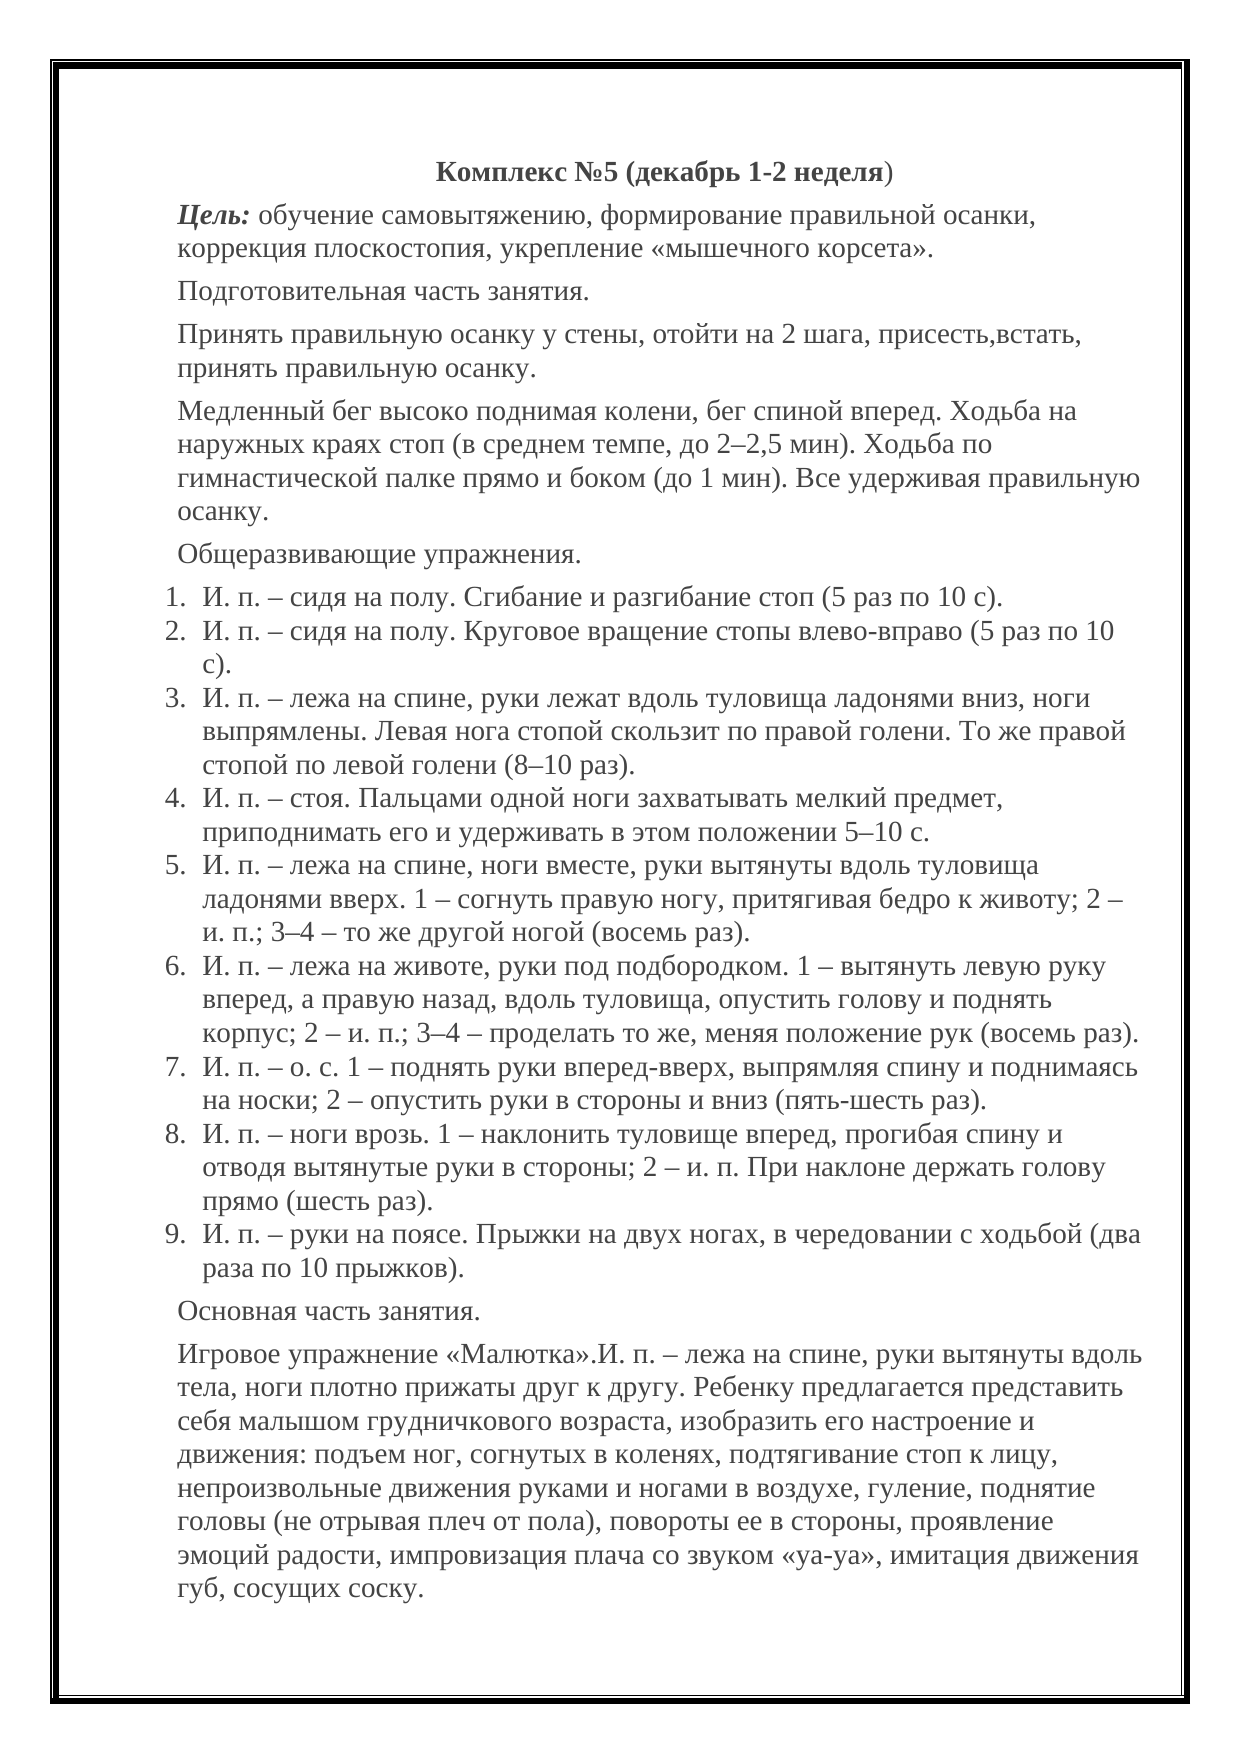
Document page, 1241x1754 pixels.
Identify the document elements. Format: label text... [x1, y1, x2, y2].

list И. п. – стоя. Пальцами одной ноги захватывать мелкий предмет, приподнимать его и удерживать в этом положении 5–10 с. [164, 780, 1152, 847]
list И. п. – о. с. 1 – поднять руки вперед-вверх, выпрямляя спину и поднимаясь на носки; 2 – опустить руки в стороны и вниз (пять-шесть раз). [164, 1049, 1152, 1116]
text Общеразвивающие упражнения. [177, 536, 1152, 570]
list И. п. – лежа на животе, руки под подбородком. 1 – вытянуть левую руку вперед, а правую назад, вдоль туловища, опустить голову и поднять корпус; 2 – и. п.; 3–4 – проделать то же, меняя положение рук (восемь раз). [164, 948, 1152, 1049]
text Игровое упражнение «Малютка».И. п. – лежа на спине, руки вытянуты вдоль тела, ноги плотно прижаты друг к другу. Ребенку предлагается представить себя малышом грудничкового возраста, изобразить его настроение и движения: подъем ног, согнутых в коленях, подтягивание стоп к лицу, непроизвольные движения руками и ногами в воздухе, гуление, поднятие головы (не отрывая плеч от пола), повороты ее в стороны, проявление эмоций радости, импровизация плача со звуком «уа-уа», имитация движения губ, сосущих соску. [177, 1336, 1152, 1604]
text Принять правильную осанку у стены, отойти на 2 шага, присесть,встать, принять правильную осанку. [177, 316, 1152, 383]
text Основная часть занятия. [177, 1293, 1152, 1326]
list И. п. – сидя на полу. Сгибание и разгибание стоп (5 раз по 10 с). [164, 579, 1152, 613]
list И. п. – сидя на полу. Круговое вращение стопы влево-вправо (5 раз по 10 с). [164, 613, 1152, 680]
text Цель: обучение самовытяжению, формирование правильной осанки, коррекция плоскостопия, укрепление «мышечного корсета». [177, 197, 1152, 264]
text Медленный бег высоко поднимая колени, бег спиной вперед. Ходьба на наружных краях стоп (в среднем темпе, до 2–2,5 мин). Ходьба по гимнастической палке прямо и боком (до 1 мин). Все удерживая правильную осанку. [177, 393, 1152, 527]
list И. п. – лежа на спине, руки лежат вдоль туловища ладонями вниз, ноги выпрямлены. Левая нога стопой скользит по правой голени. То же правой стопой по левой голени (8–10 раз). [164, 680, 1152, 780]
list И. п. – ноги врозь. 1 – наклонить туловище вперед, прогибая спину и отводя вытянутые руки в стороны; 2 – и. п. При наклоне держать голову прямо (шесть раз). [164, 1116, 1152, 1216]
list И. п. – руки на поясе. Прыжки на двух ногах, в чередовании с ходьбой (два раза по 10 прыжков). [164, 1216, 1152, 1283]
list И. п. – лежа на спине, ноги вместе, руки вытянуты вдоль туловища ладонями вверх. 1 – согнуть правую ногу, притягивая бедро к животу; 2 – и. п.; 3–4 – то же другой ногой (восемь раз). [164, 847, 1152, 948]
text Подготовительная часть занятия. [177, 273, 1152, 307]
text Комплекс №5 (декабрь 1-2 неделя) [177, 154, 1152, 187]
